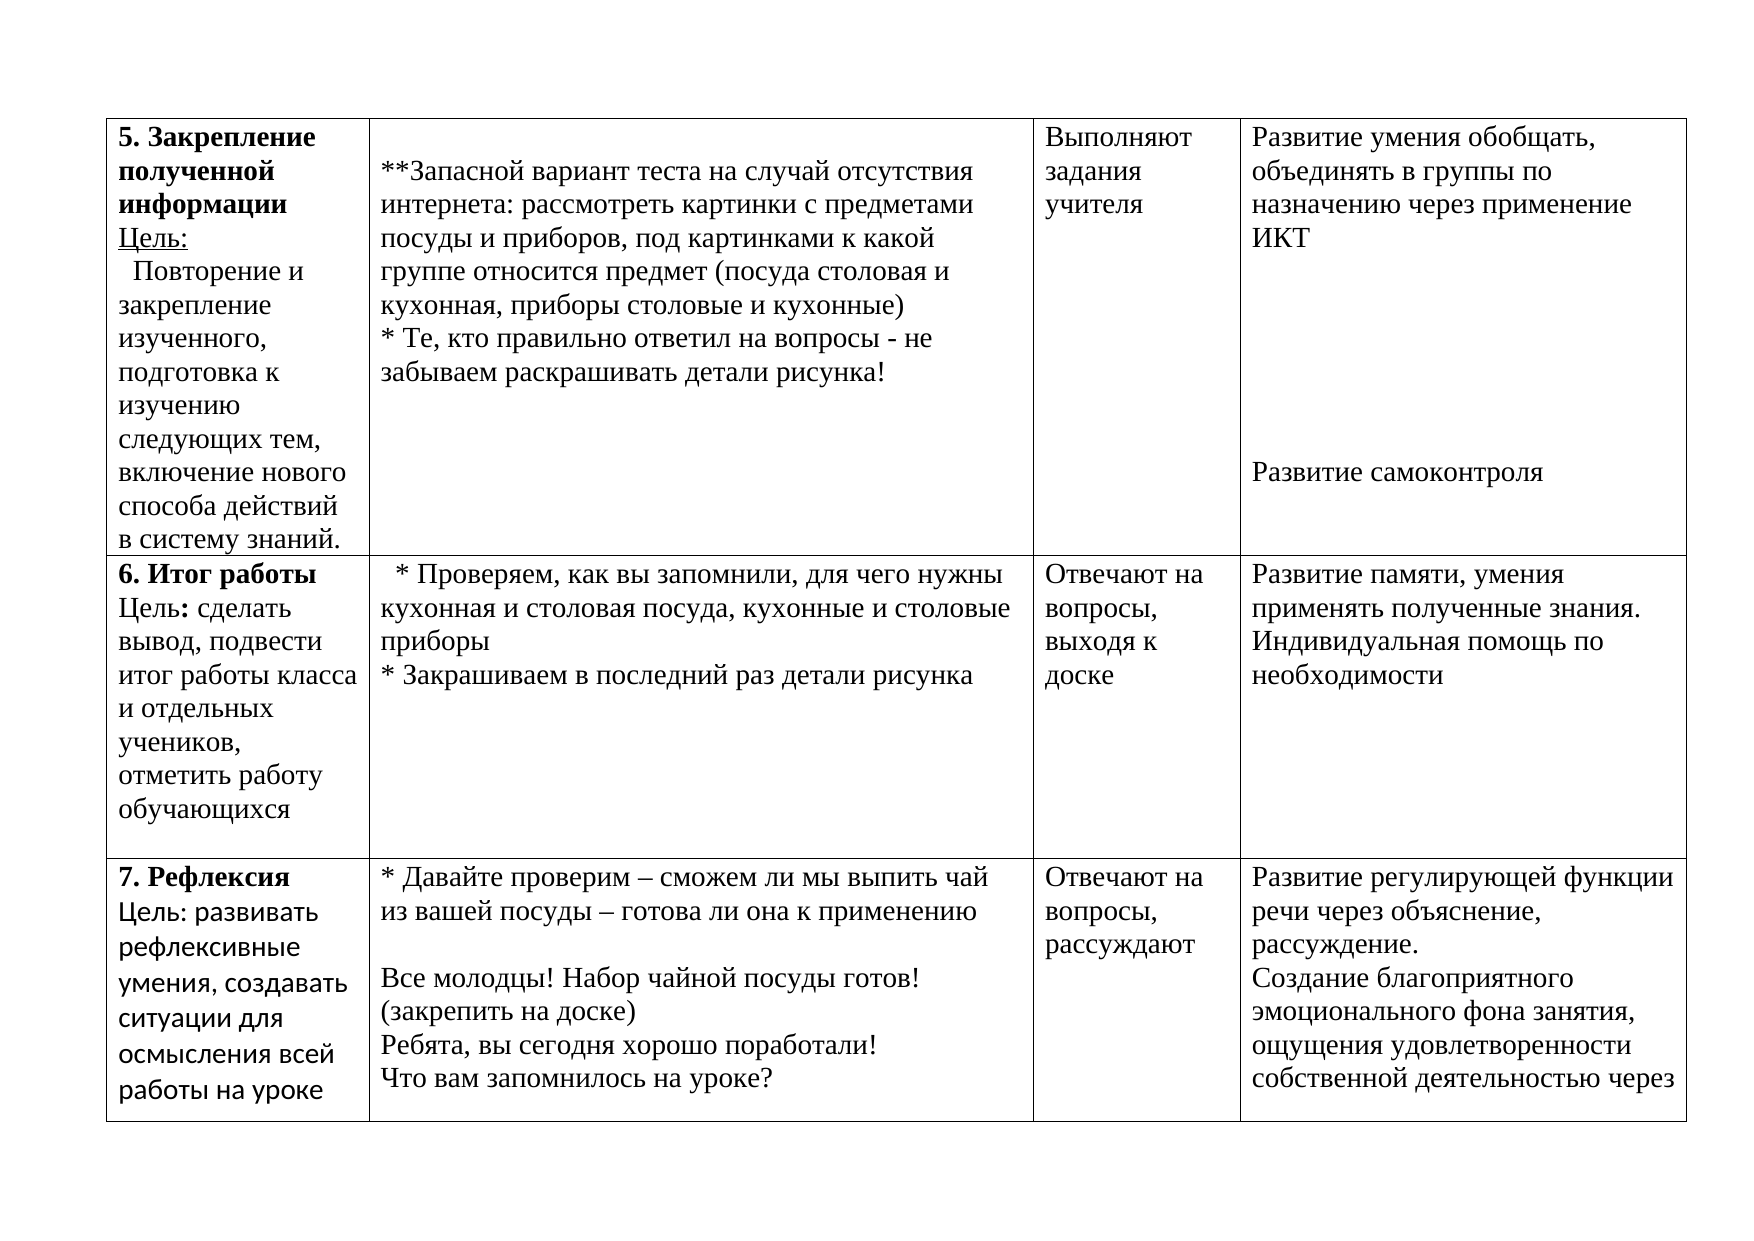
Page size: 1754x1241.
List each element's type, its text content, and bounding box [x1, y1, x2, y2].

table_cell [107, 859, 369, 1121]
table_cell Развитие умения обобщать, объединять в группы по назначению через применение ИКТ Развитие самоконтроля [1241, 119, 1686, 555]
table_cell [1034, 859, 1240, 1121]
table_cell Развитие памяти, умения применять полученные знания. Индивидуальная помощь по необходимости [1241, 556, 1686, 858]
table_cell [1241, 859, 1686, 1121]
table_cell **Запасной вариант теста на случай отсутствия интернета: рассмотреть картинки с предметами посуды и приборов, под картинками к какой группе относится предмет (посуда столовая и кухонная, приборы столовые и кухонные) * Те, кто правильно ответил на вопросы - не забываем раскрашивать детали рисунка! [370, 119, 1033, 555]
table_cell * Проверяем, как вы запомнили, для чего нужны кухонная и столовая посуда, кухонные и столовые приборы * Закрашиваем в последний раз детали рисунка [370, 556, 1033, 858]
table_cell Отвечают на вопросы, выходя к доске [1034, 556, 1240, 858]
table_cell Выполняют задания учителя [1034, 119, 1240, 555]
table_cell 5. Закрепление полученной информации Цель: Повторение и закрепление изученного, подготовка к изучению следующих тем, включение нового способа действий в систему знаний. [107, 119, 369, 555]
table_cell 6. Итог работы Цель: сделать вывод, подвести итог работы класса и отдельных учеников, отметить работу обучающихся [107, 556, 369, 858]
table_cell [370, 859, 1033, 1121]
